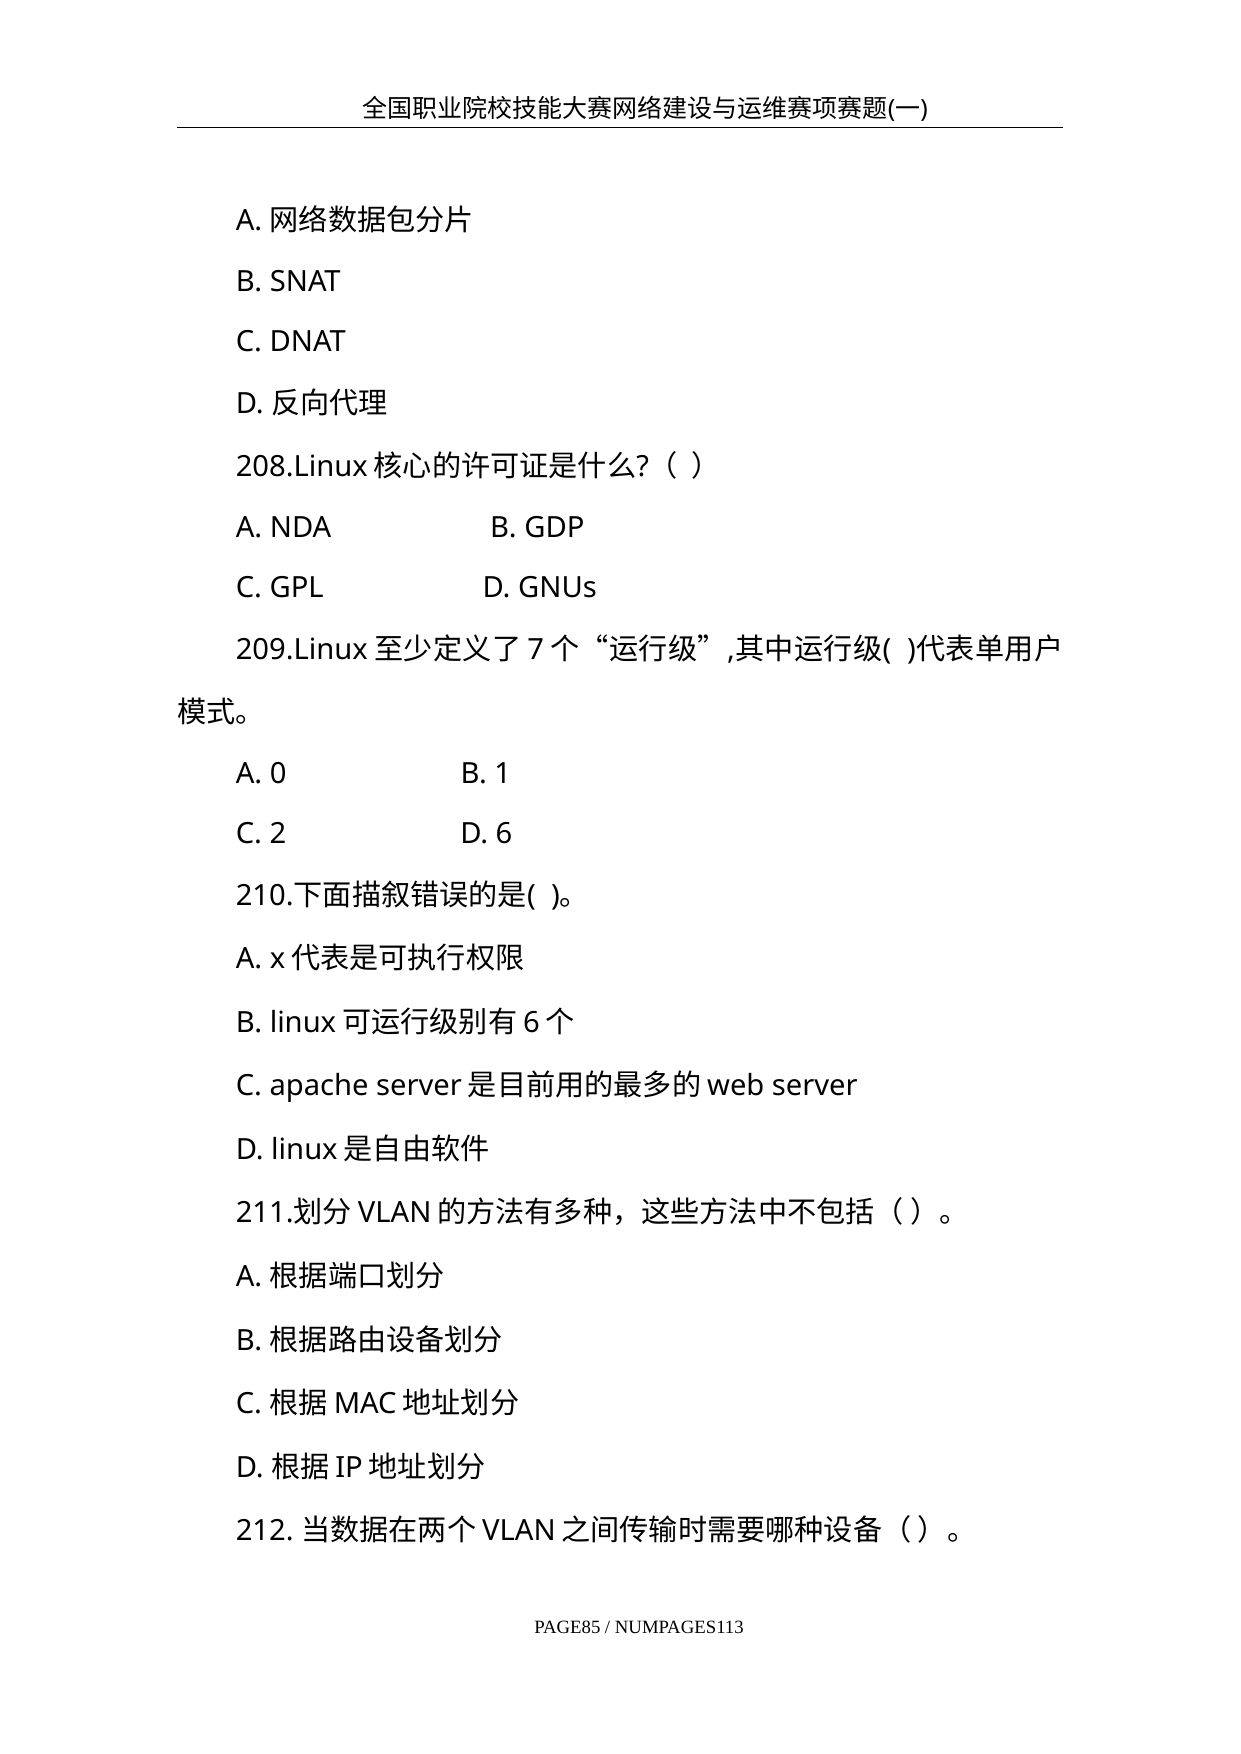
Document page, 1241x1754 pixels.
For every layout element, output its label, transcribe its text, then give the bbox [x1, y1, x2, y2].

text 208.Linux核心的许可证是什么?（ ） [177, 443, 1063, 485]
text D. 反向代理 [177, 379, 1063, 422]
text D. 根据IP地址划分 [177, 1443, 1063, 1486]
text B. SNAT [177, 260, 1063, 300]
text A. 0 B. 1 [177, 752, 1063, 792]
text A. 根据端口划分 [177, 1253, 1063, 1295]
text 211.划分VLAN的方法有多种，这些方法中不包括（ ）。 [177, 1189, 1063, 1231]
text A. 网络数据包分片 [177, 197, 1063, 239]
text A. NDA B. GDP [177, 506, 1063, 546]
text 210.下面描叙错误的是( )。 [177, 871, 1063, 914]
text C. GPL D. GNUs [177, 566, 1063, 606]
text D. linux是自由软件 [177, 1126, 1063, 1168]
text 209.Linux至少定义了7个“运行级”,其中运行级( )代表单用户模式。 [177, 625, 1063, 731]
text C. 根据MAC地址划分 [177, 1380, 1063, 1422]
text B. 根据路由设备划分 [177, 1316, 1063, 1358]
text B. linux可运行级别有6个 [177, 998, 1063, 1041]
text C. DNAT [177, 320, 1063, 359]
text 212. 当数据在两个VLAN之间传输时需要哪种设备（ ）。 [177, 1507, 1063, 1549]
text C. apache server是目前用的最多的web server [177, 1062, 1063, 1104]
text A. x代表是可执行权限 [177, 935, 1063, 977]
text C. 2 D. 6 [177, 812, 1063, 852]
